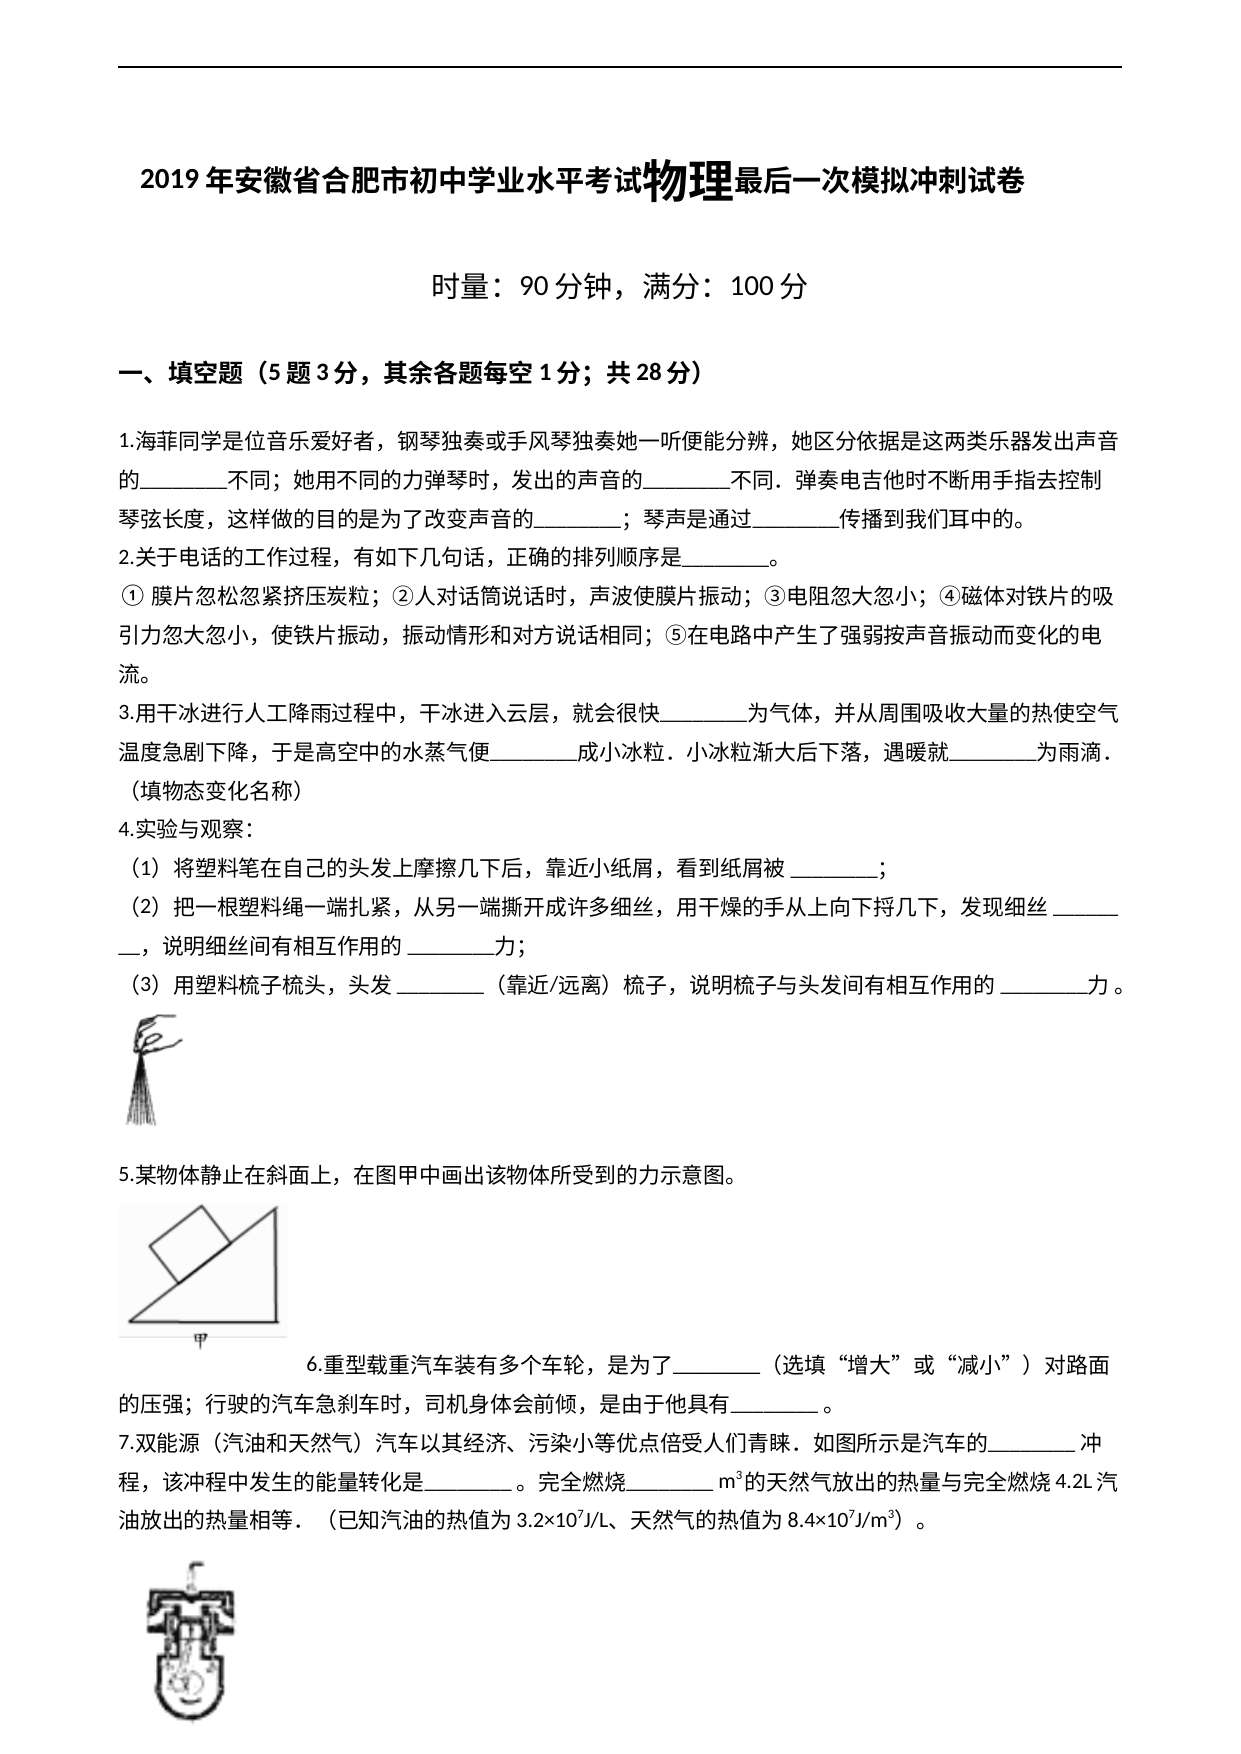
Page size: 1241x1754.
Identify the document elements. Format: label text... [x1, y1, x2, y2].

text 6.重型载重汽车装有多个车轮，是为了________（选填“增大”或“减小”）对路面的压强；行驶的汽车急刹车时，司机身体会前倾，是由于他具有________ ​。 [118, 1347, 1122, 1419]
text 时量：90分钟，满分：100分 [118, 253, 1122, 318]
text （3）用塑料梳子梳头，头发 ________（靠近/远离）梳子，说明梳子与头发间有相互作用的 ________力 。 [118, 967, 1122, 1000]
text 7.双能源（汽油和天然气）汽车以其经济、污染小等优点倍受人们青睐．如图所示是汽车的________ 冲程，该冲程中发生的能量转化是________ 。完全燃烧________ m3的天然气放出的热量与完全燃烧4.2L汽油放出的热量相等．（已知汽油的热值为3.2×107J/L、天然气的热值为8.4×107J/m3）。 [118, 1425, 1122, 1574]
text 4.实验与观察： [118, 812, 1122, 844]
text （2）把一根塑料绳一端扎紧，从另一端撕开成许多细丝，用干燥的手从上向下捋几下，发现细丝 ________，说明细丝间有相互作用的 ________力； [118, 889, 1122, 961]
text ①膜片忽松忽紧挤压炭粒；②人对话筒说话时，声波使膜片振动；③电阻忽大忽小；④磁体对铁片的吸引力忽大忽小，使铁片振动，振动情形和对方说话相同；⑤在电路中产生了强弱按声音振动而变化的电流。 [118, 579, 1122, 689]
text 5.某物体静止在斜面上，在图甲中画出该物体所受到的力示意图。 [118, 1157, 1122, 1190]
text 2.关于电话的工作过程，有如下几句话，正确的排列顺序是________。 [118, 540, 1122, 572]
text 一、填空题（5题3分，其余各题每空1分；共28分） [118, 339, 1122, 404]
text 3.用干冰进行人工降雨过程中，干冰进入云层，就会很快________为气体，并从周围吸收大量的热使空气温度急剧下降，于是高空中的水蒸气便________成小冰粒．小冰粒渐大后下落，遇暖就________为雨滴．（填物态变化名称） [118, 695, 1122, 806]
text 2019年安徽省合肥市初中学业水平考试物理最后一次模拟冲刺试卷 [118, 129, 1122, 227]
picture [118, 1547, 247, 1738]
text 1.海菲同学是位音乐爱好者，钢琴独奏或手风琴独奏她一听便能分辨，她区分依据是这两类乐器发出声音的________不同；她用不同的力弹琴时，发出的声音的________不同．弹奏电吉他时不断用手指去控制琴弦长度，这样做的目的是为了改变声音的________；琴声是通过________传播到我们耳中的。 [118, 423, 1122, 534]
text （1）将塑料笔在自己的头发上摩擦几下后，靠近小纸屑，看到纸屑被 ________； [118, 851, 1122, 883]
picture [118, 1007, 191, 1136]
picture [118, 1203, 288, 1350]
